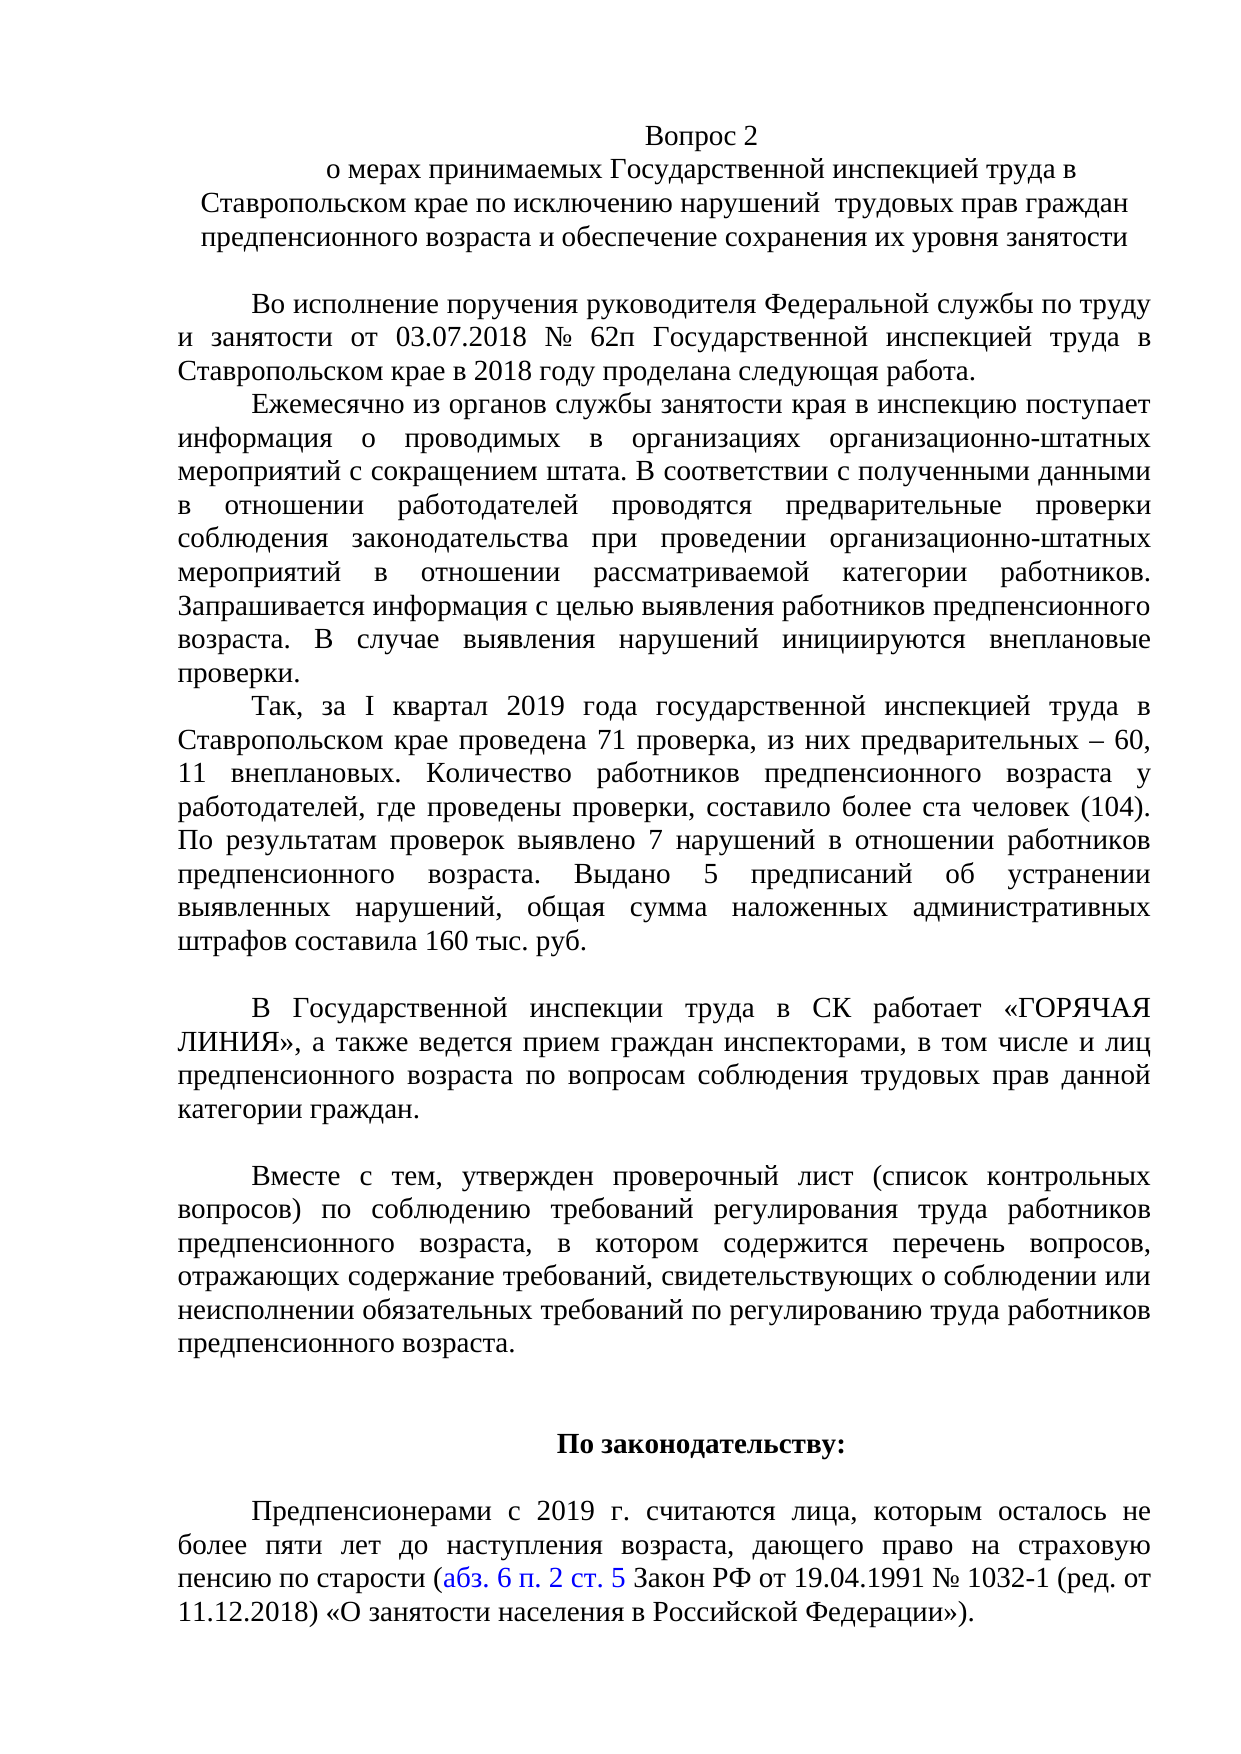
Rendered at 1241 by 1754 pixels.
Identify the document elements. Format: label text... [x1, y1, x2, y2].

text Во исполнение поручения руководителя Федеральной службы по труду и занятости от 03.07.2018 № 62п Государственной инспекцией труда в Ставропольском крае в 2018 году проделана следующая работа. [177, 286, 1152, 386]
text Предпенсионерами с 2019 г. считаются лица, которым осталось не более пяти лет до наступления возраста, дающего право на страховую пенсию по старости (абз. 6 п. 2 ст. 5 Закон РФ от 19.04.1991 № 1032-1 (ред. от 11.12.2018) «О занятости населения в Российской Федерации»). [177, 1493, 1152, 1627]
text Так, за I квартал 2019 года государственной инспекцией труда в Ставропольском крае проведена 71 проверка, из них предварительных – 60, 11 внеплановых. Количество работников предпенсионного возраста у работодателей, где проведены проверки, составило более ста человек (104). По результатам проверок выявлено 7 нарушений в отношении работников предпенсионного возраста. Выдано 5 предписаний об устранении выявленных нарушений, общая сумма наложенных административных штрафов составила 160 тыс. руб. [177, 688, 1152, 957]
text По законодательству: [177, 1426, 1152, 1460]
text Вопрос 2 [177, 118, 1152, 152]
text Вместе с тем, утвержден проверочный лист (список контрольных вопросов) по соблюдению требований регулирования труда работников предпенсионного возраста, в котором содержится перечень вопросов, отражающих содержание требований, свидетельствующих о соблюдении или неисполнении обязательных требований по регулированию труда работников предпенсионного возраста. [177, 1158, 1152, 1359]
text Ежемесячно из органов службы занятости края в инспекцию поступает информация о проводимых в организациях организационно-штатных мероприятий с сокращением штата. В соответствии с полученными данными в отношении работодателей проводятся предварительные проверки соблюдения законодательства при проведении организационно-штатных мероприятий в отношении рассматриваемой категории работников. Запрашивается информация с целью выявления работников предпенсионного возраста. В случае выявления нарушений инициируются внеплановые проверки. [177, 386, 1152, 688]
text В Государственной инспекции труда в СК работает «ГОРЯЧАЯ ЛИНИЯ», а также ведется прием граждан инспекторами, в том числе и лиц предпенсионного возраста по вопросам соблюдения трудовых прав данной категории граждан. [177, 990, 1152, 1124]
text о мерах принимаемых Государственной инспекцией труда в Ставропольском крае по исключению нарушений трудовых прав граждан предпенсионного возраста и обеспечение сохранения их уровня занятости [177, 152, 1152, 252]
